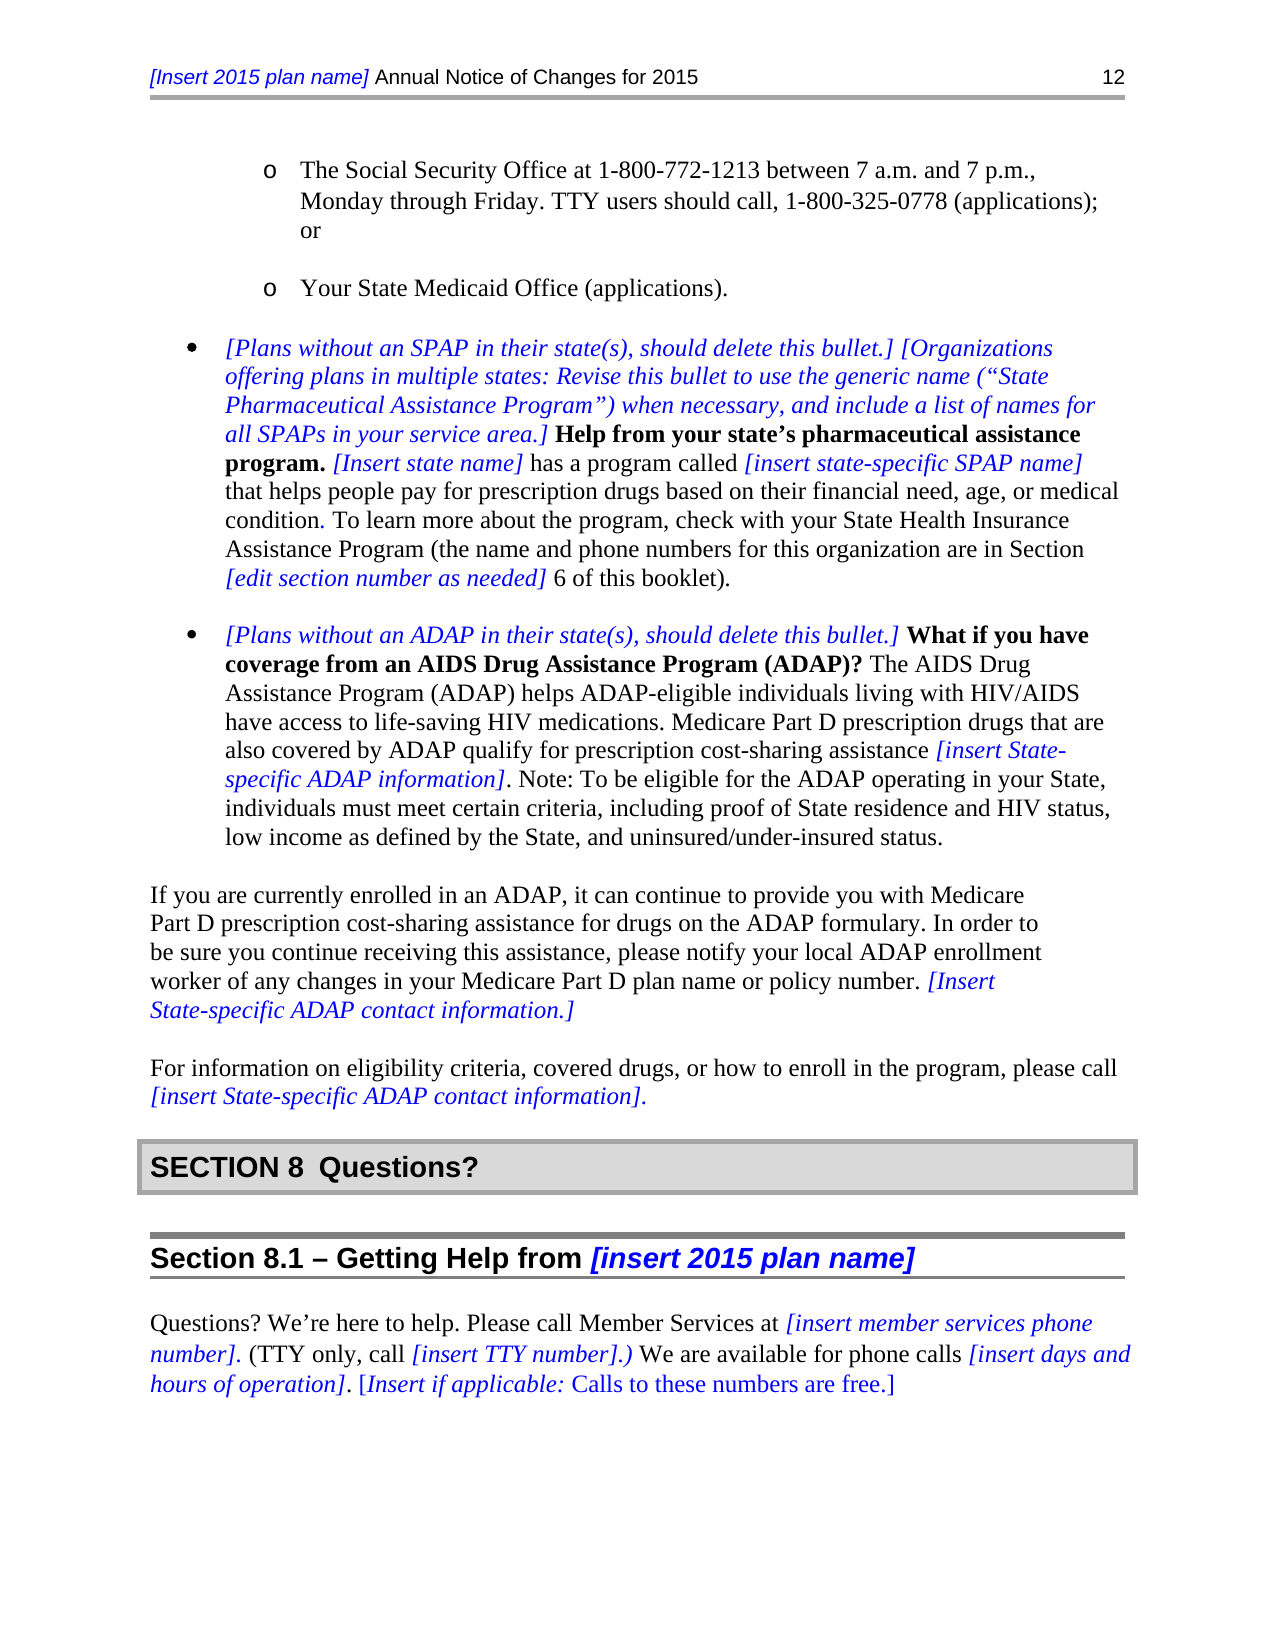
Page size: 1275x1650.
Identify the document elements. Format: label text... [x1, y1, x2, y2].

list The Social Security Office at 1-800-772-1213 between 7 a.m. and 7 p.m., Monday through Friday. TTY users should call, 1-800-325-0778 (applications); or [262, 155, 1125, 243]
text be sure you continue receiving this assistance, please notify your local ADAP enrollment [150, 937, 1125, 966]
list [Plans without an ADAP in their state(s), should delete this bullet.] What if you have coverage from an AIDS Drug Assistance Program (ADAP)? The AIDS Drug Assistance Program (ADAP) helps ADAP-eligible individuals living with HIV/AIDS have access to life-saving HIV medications. Medicare Part D prescription drugs that are also covered by ADAP qualify for prescription cost-sharing assistance [insert State-specific ADAP information]. Note: To be eligible for the ADAP operating in your State, individuals must meet certain criteria, including proof of State residence and HIV status, low income as defined by the State, and uninsured/under-insured status. [187, 621, 1125, 851]
subtitle Section 8.1 – Getting Help from [insert 2015 plan name] [150, 1239, 1125, 1276]
text worker of any changes in your Medicare Part D plan name or policy number. [Insert [150, 966, 1125, 995]
text Part D prescription cost-sharing assistance for drugs on the ADAP formulary. In order to [150, 908, 1125, 937]
list Your State Medicaid Office (applications). [262, 273, 1125, 303]
text State-specific ADAP contact information.] [150, 995, 1125, 1023]
subtitle Questions? We’re here to help. Please call Member Services at [insert member services phone number]. (TTY only, call [insert TTY number].) We are available for phone calls [insert days and hours of operation]. [Insert if applicable: Calls to these numbers are free.] [150, 1308, 1144, 1397]
text For information on eligibility criteria, covered drugs, or how to enroll in the program, please call [insert State-specific ADAP contact information]. [150, 1053, 1125, 1110]
list [Plans without an SPAP in their state(s), should delete this bullet.] [Organizations offering plans in multiple states: Revise this bullet to use the generic name (“State Pharmaceutical Assistance Program”) when necessary, and include a list of names for all SPAPs in your service area.] Help from your state’s pharmaceutical assistance program. [Insert state name] has a program called [insert state-specific SPAP name] that helps people pay for prescription drugs based on their financial need, age, or medical condition. To learn more about the program, check with your State Health Insurance Assistance Program (the name and phone numbers for this organization are in Section [edit section number as needed] 6 of this booklet). [187, 333, 1125, 591]
subtitle SECTION 8 Questions? [142, 1144, 1133, 1190]
text If you are currently enrolled in an ADAP, it can continue to provide you with Medicare [150, 880, 1125, 908]
